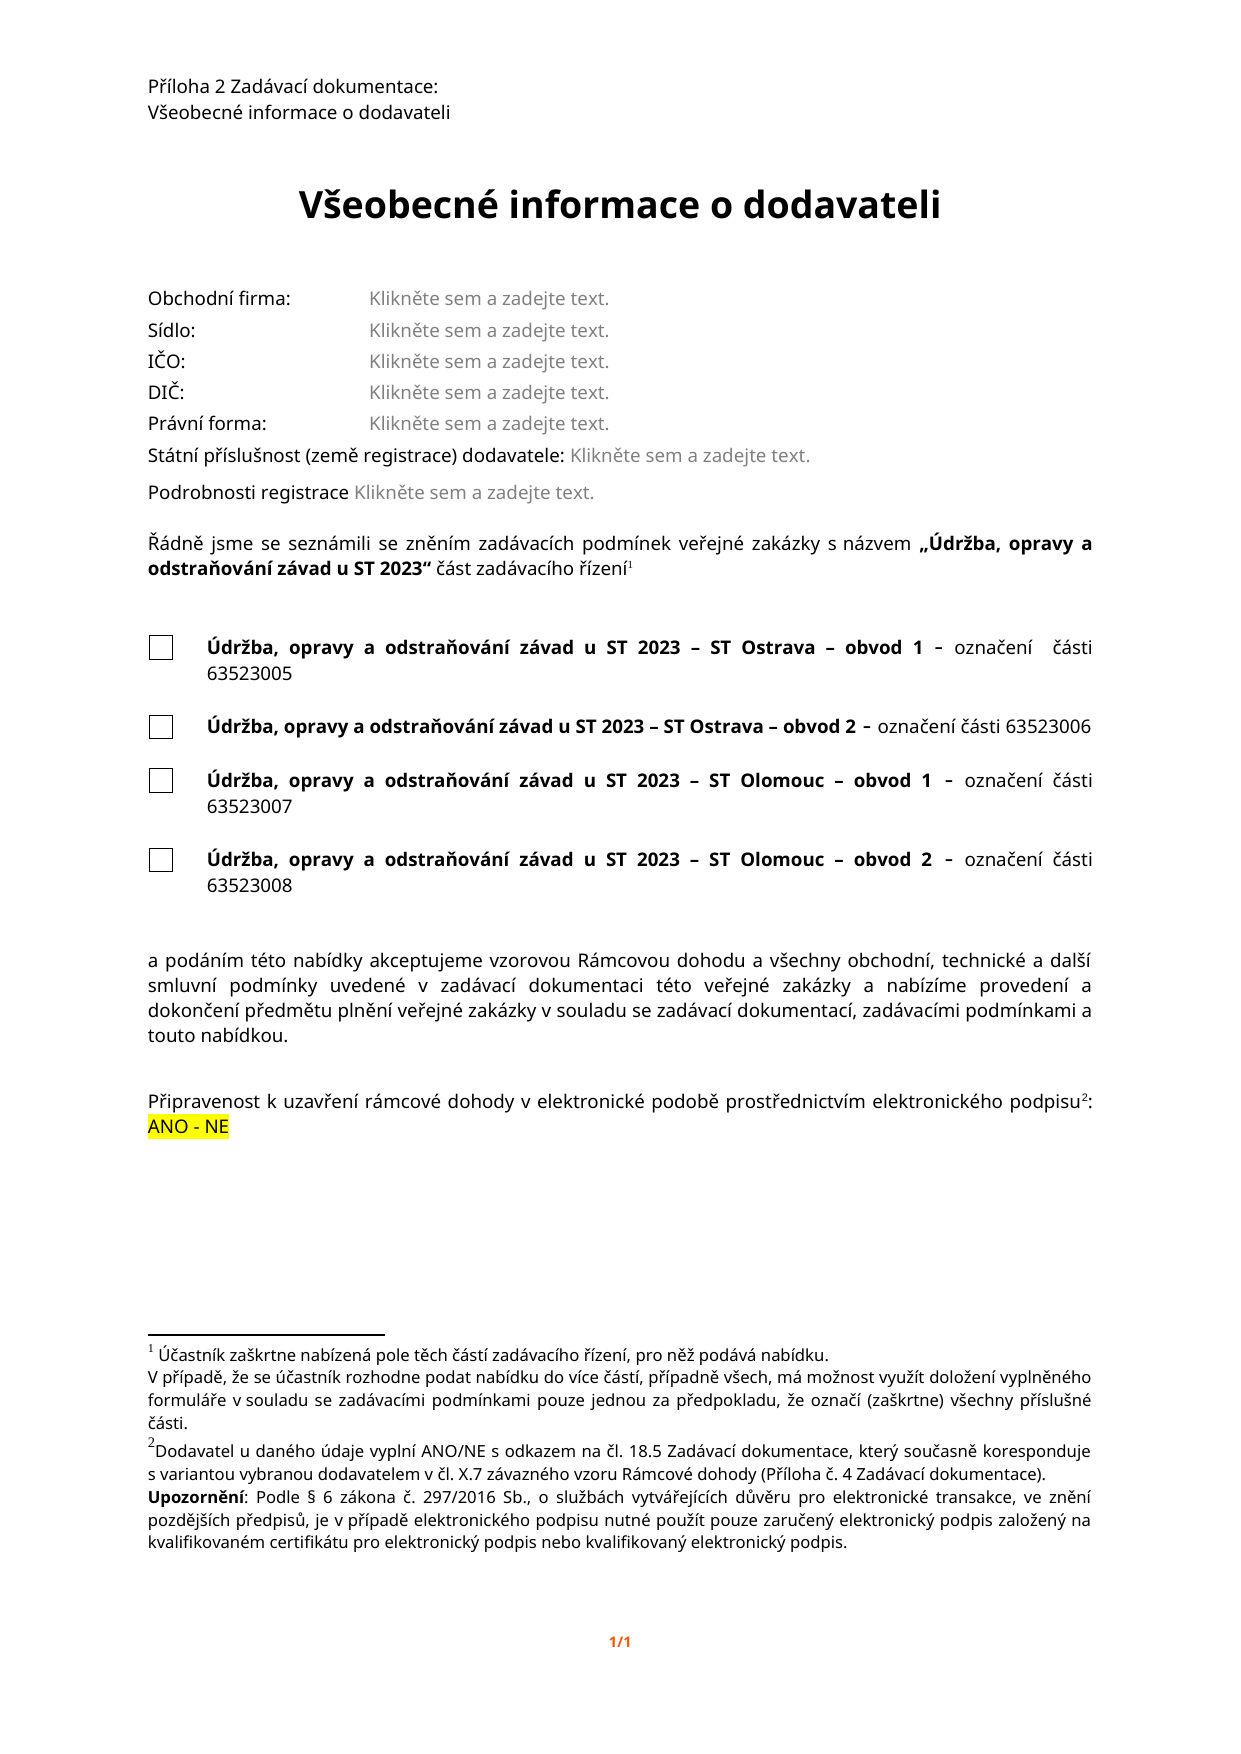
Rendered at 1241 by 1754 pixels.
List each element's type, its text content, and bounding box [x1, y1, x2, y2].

title Všeobecné informace o dodavateli [148, 178, 1093, 229]
text Údržba, opravy a odstraňování závad u ST 2023 – ST Olomouc – obvod 1 - označení části 63523007 [148, 764, 1093, 818]
text a podáním této nabídky akceptujeme vzorovou Rámcovou dohodu a všechny obchodní, technické a další smluvní podmínky uvedené v zadávací dokumentaci této veřejné zakázky a nabízíme provedení a dokončení předmětu plnění veřejné zakázky v souladu se zadávací dokumentací, zadávacími podmínkami a touto nabídkou. [148, 948, 1093, 1048]
text Podrobnosti registrace [148, 479, 1093, 504]
text Údržba, opravy a odstraňování závad u ST 2023 – ST Olomouc – obvod 2 - označení části 63523008 [148, 843, 1093, 898]
text Údržba, opravy a odstraňování závad u ST 2023 – ST Ostrava – obvod 1 - označení části 63523005 [148, 631, 1093, 685]
text Obchodní firma: [148, 286, 1093, 311]
text Řádně jsme se seznámili se zněním zadávacích podmínek veřejné zakázky s názvem „Údržba, opravy a odstraňování závad u ST 2023“ část zadávacího řízení [148, 530, 1093, 581]
text Sídlo: [148, 317, 1093, 342]
text Připravenost k uzavření rámcové dohody v elektronické podobě prostřednictvím elektronického podpisu: [148, 1089, 1093, 1139]
text Státní příslušnost (země registrace) dodavatele: [148, 442, 1093, 467]
text Právní forma: [148, 411, 1093, 436]
text Údržba, opravy a odstraňování závad u ST 2023 – ST Ostrava – obvod 2 - označení části 63523006 [148, 710, 1093, 739]
text DIČ: [148, 379, 1093, 404]
text IČO: [148, 348, 1093, 373]
